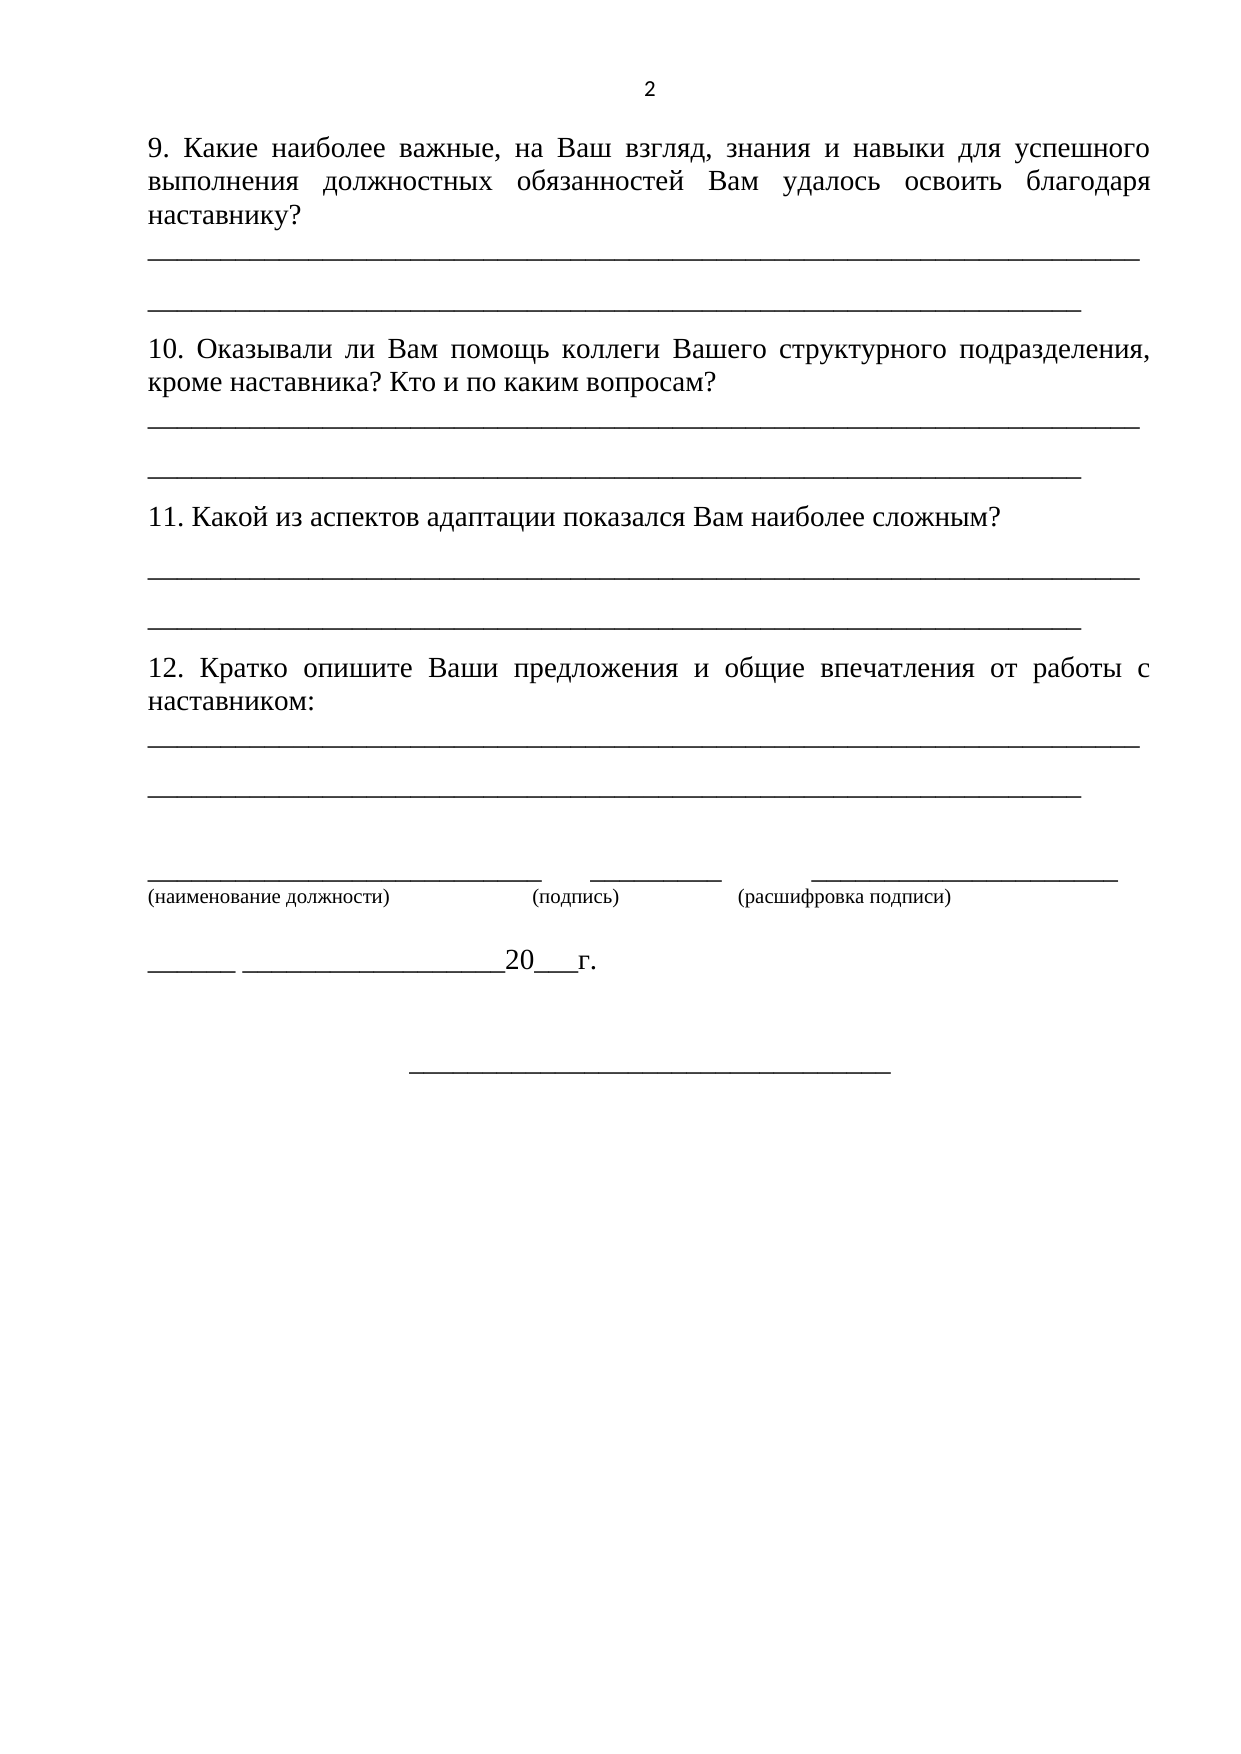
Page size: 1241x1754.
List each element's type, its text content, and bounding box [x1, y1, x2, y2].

text ____________________________________________________________________________________________________________________________________ [148, 398, 1152, 482]
text 10. Оказывали ли Вам помощь коллеги Вашего структурного подразделения, кроме наставника? Кто и по каким вопросам? [148, 331, 1152, 398]
text 12. Кратко опишите Ваши предложения и общие впечатления от работы с наставником: [148, 650, 1152, 717]
text ____________________________________________________________________________________________________________________________________ [148, 717, 1152, 801]
text ______ __________________20___г. [148, 942, 1152, 976]
text 9. Какие наиболее важные, на Ваш взгляд, знания и навыки для успешного выполнения должностных обязанностей Вам удалось освоить благодаря наставнику? [148, 130, 1152, 230]
text ____________________________________________________________________________________________________________________________________ [148, 230, 1152, 314]
text ___________________________ _________ _____________________ [148, 851, 1152, 884]
text ____________________________________________________________________________________________________________________________________ [148, 549, 1152, 633]
text _________________________________ [148, 1043, 1152, 1076]
text (наименование должности) (подпись) (расшифровка подписи) [148, 884, 1152, 908]
text 11. Какой из аспектов адаптации показался Вам наиболее сложным? [148, 499, 1152, 532]
